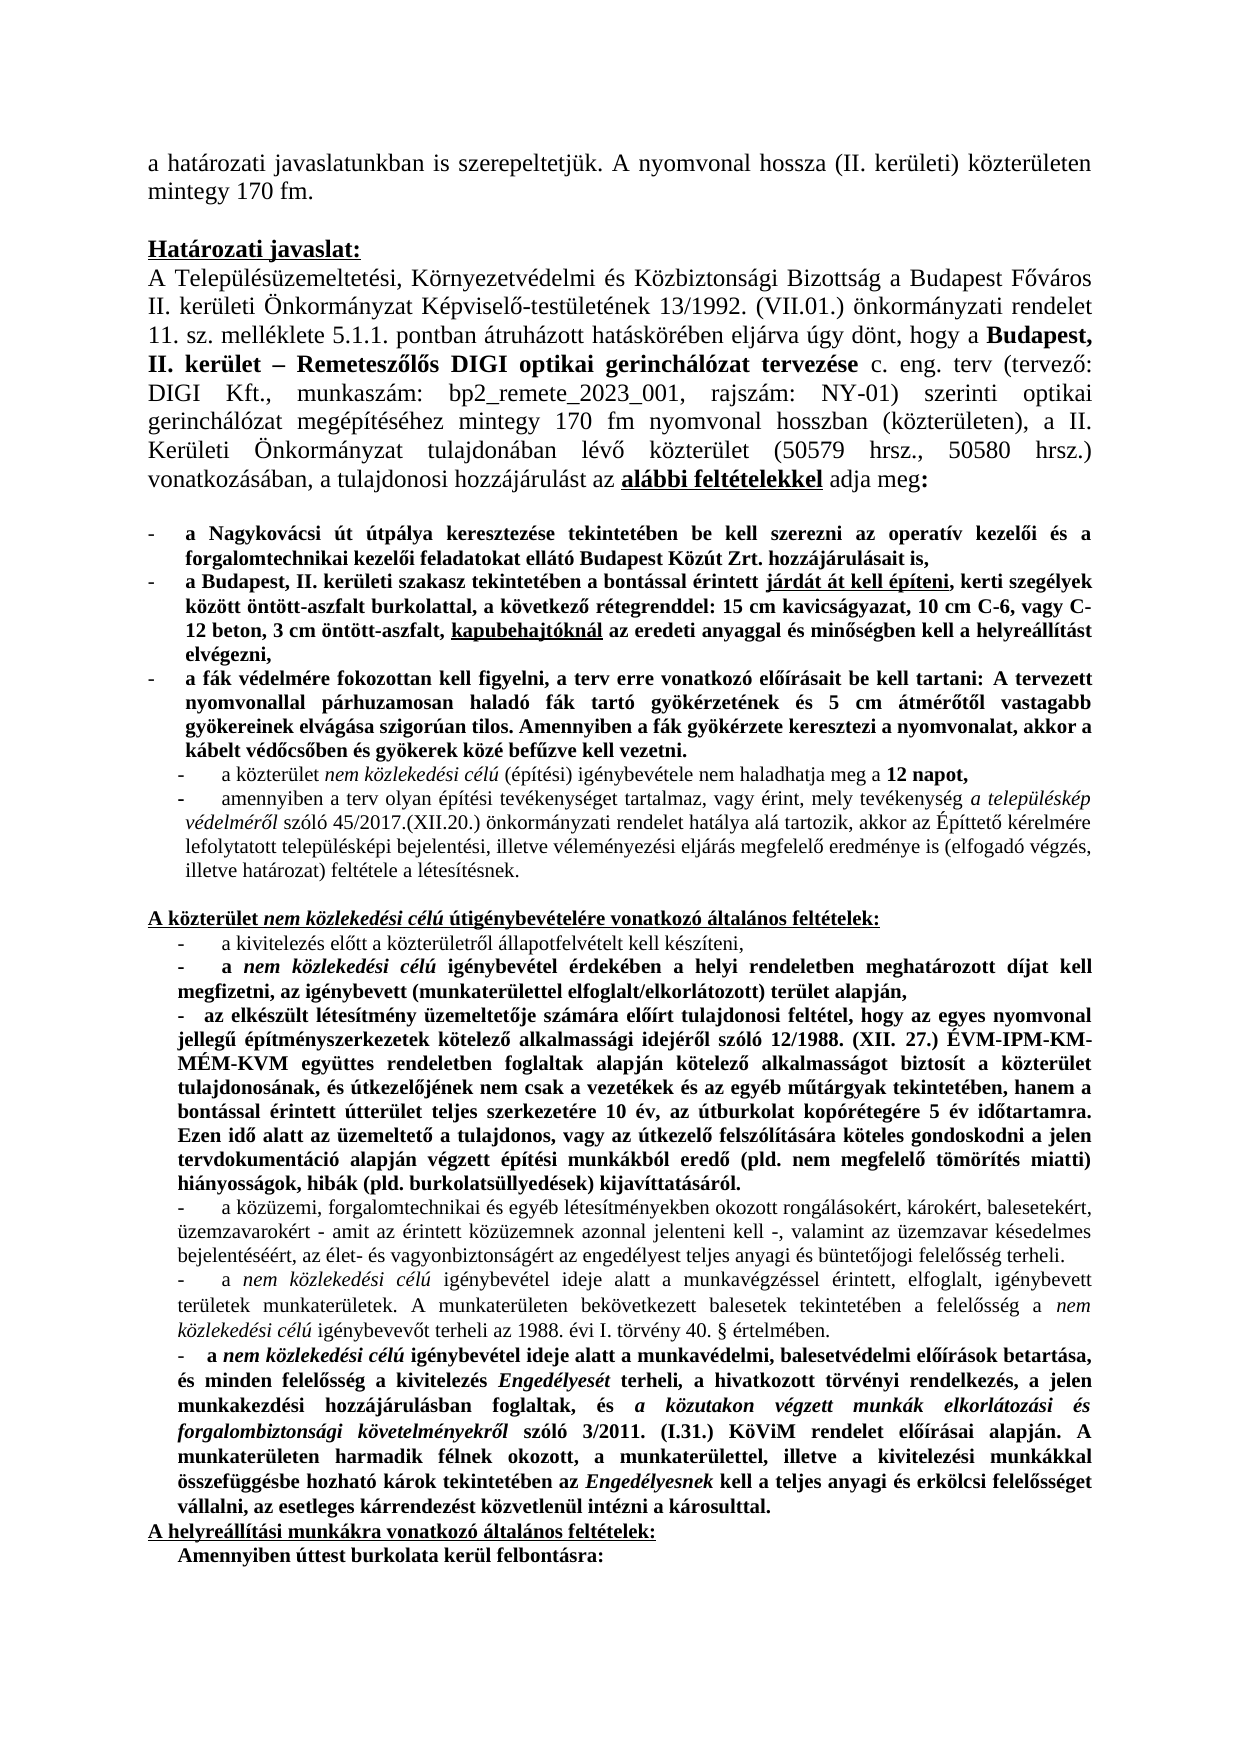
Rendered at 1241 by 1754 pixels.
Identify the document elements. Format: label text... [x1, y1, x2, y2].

list az elkészült létesítmény üzemeltetője számára előírt tulajdonosi feltétel, hogy az egyes nyomvonal jellegű építményszerkezetek kötelező alkalmassági idejéről szóló 12/1988. (XII. 27.) ÉVM-IPM-KM-MÉM-KVM együttes rendeletben foglaltak alapján kötelező alkalmasságot biztosít a közterület tulajdonosának, és útkezelőjének nem csak a vezetékek és az egyéb műtárgyak tekintetében, hanem a bontással érintett útterület teljes szerkezetére 10 év, az útburkolat kopórétegére 5 év időtartamra. Ezen idő alatt az üzemeltető a tulajdonos, vagy az útkezelő felszólítására köteles gondoskodni a jelen tervdokumentáció alapján végzett építési munkákból eredő (pld. nem megfelelő tömörítés miatti) hiányosságok, hibák (pld. burkolatsüllyedések) kijavíttatásáról. [177, 1003, 1093, 1195]
list a közterület nem közlekedési célú (építési) igénybevétele nem haladhatja meg a 12 napot, [177, 762, 1093, 786]
text A helyreállítási munkákra vonatkozó általános feltételek: [148, 1519, 1093, 1543]
list a nem közlekedési célú igénybevétel ideje alatt a munkavédelmi, balesetvédelmi előírások betartása, és minden felelősség a kivitelezés Engedélyesét terheli, a hivatkozott törvényi rendelkezés, a jelen munkakezdési hozzájárulásban foglaltak, és a közutakon végzett munkák elkorlátozási és forgalombiztonsági követelményekről szóló 3/2011. (I.31.) KöViM rendelet előírásai alapján. A munkaterületen harmadik félnek okozott, a munkaterülettel, illetve a kivitelezési munkákkal összefüggésbe hozható károk tekintetében az Engedélyesnek kell a teljes anyagi és erkölcsi felelősséget vállalni, az esetleges kárrendezést közvetlenül intézni a károsulttal. [177, 1343, 1093, 1518]
list a kivitelezés előtt a közterületről állapotfelvételt kell készíteni, [177, 930, 1093, 954]
list amennyiben a terv olyan építési tevékenységet tartalmaz, vagy érint, mely tevékenység a településkép védelméről szóló 45/2017.(XII.20.) önkormányzati rendelet hatálya alá tartozik, akkor az Építtető kérelmére lefolytatott településképi bejelentési, illetve véleményezési eljárás megfelelő eredménye is (elfogadó végzés, illetve határozat) feltétele a létesítésnek. [177, 786, 1093, 882]
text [148, 148, 1093, 205]
text A közterület nem közlekedési célú útigénybevételére vonatkozó általános feltételek: [148, 906, 1093, 930]
text Határozati javaslat: [148, 234, 1093, 263]
list a közüzemi, forgalomtechnikai és egyéb létesítményekben okozott rongálásokért, károkért, balesetekért, üzemzavarokért - amit az érintett közüzemnek azonnal jelenteni kell -, valamint az üzemzavar késedelmes bejelentéséért, az élet- és vagyonbiztonságért az engedélyest teljes anyagi és büntetőjogi felelősség terheli. [177, 1195, 1093, 1267]
list a fák védelmére fokozottan kell figyelni, a terv erre vonatkozó előírásait be kell tartani: A tervezett nyomvonallal párhuzamosan haladó fák tartó gyökérzetének és 5 cm átmérőtől vastagabb gyökereinek elvágása szigorúan tilos. Amennyiben a fák gyökérzete keresztezi a nyomvonalat, akkor a kábelt védőcsőben és gyökerek közé befűzve kell vezetni. [148, 666, 1093, 762]
list a Nagykovácsi út útpálya keresztezése tekintetében be kell szerezni az operatív kezelői és a forgalomtechnikai kezelői feladatokat ellátó Budapest Közút Zrt. hozzájárulásait is, [148, 521, 1093, 569]
list a nem közlekedési célú igénybevétel ideje alatt a munkavégzéssel érintett, elfoglalt, igénybevett területek munkaterületek. A munkaterületen bekövetkezett balesetek tekintetében a felelősség a nem közlekedési célú igénybevevőt terheli az 1988. évi I. törvény 40. § értelmében. [177, 1267, 1093, 1342]
list a Budapest, II. kerületi szakasz tekintetében a bontással érintett járdát át kell építeni, kerti szegélyek között öntött-aszfalt burkolattal, a következő rétegrenddel: 15 cm kavicságyazat, 10 cm C-6, vagy C-12 beton, 3 cm öntött-aszfalt, kapubehajtóknál az eredeti anyaggal és minőségben kell a helyreállítást elvégezni, [148, 569, 1093, 666]
text Amennyiben úttest burkolata kerül felbontásra: [177, 1543, 1093, 1567]
list a nem közlekedési célú igénybevétel érdekében a helyi rendeletben meghatározott díjat kell megfizetni, az igénybevett (munkaterülettel elfoglalt/elkorlátozott) terület alapján, [177, 954, 1093, 1003]
text A Településüzemeltetési, Környezetvédelmi és Közbiztonsági Bizottság a Budapest Főváros II. kerületi Önkormányzat Képviselő-testületének 13/1992. (VII.01.) önkormányzati rendelet 11. sz. melléklete 5.1.1. pontban átruházott hatáskörében eljárva úgy dönt, hogy a Budapest, II. kerület – Remeteszőlős DIGI optikai gerinchálózat tervezése c. eng. terv (tervező: DIGI Kft., munkaszám: bp2_remete_2023_001, rajszám: NY-01) szerinti optikai gerinchálózat megépítéséhez mintegy 170 fm nyomvonal hosszban (közterületen), a II. Kerületi Önkormányzat tulajdonában lévő közterület (50579 hrsz., 50580 hrsz.) vonatkozásában, a tulajdonosi hozzájárulást az alábbi feltételekkel adja meg: [148, 263, 1093, 493]
